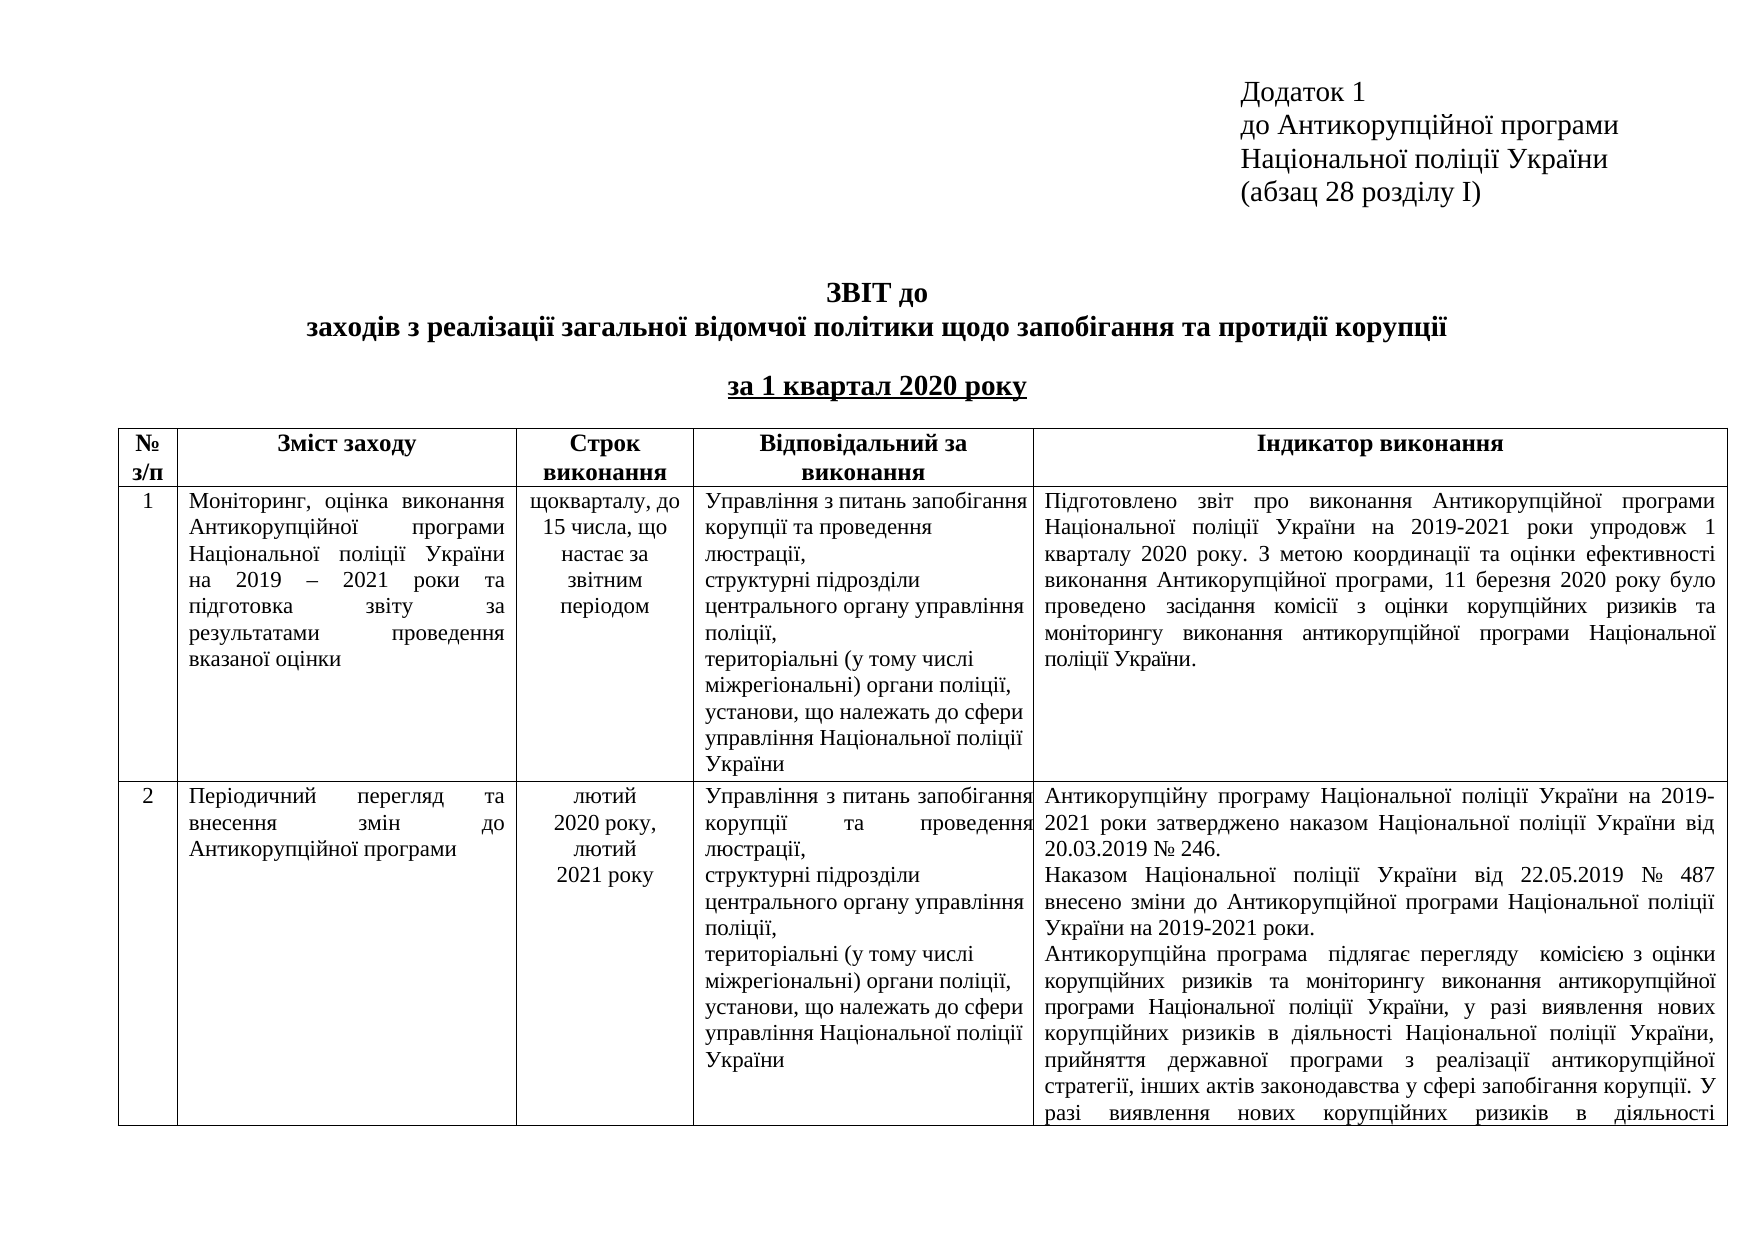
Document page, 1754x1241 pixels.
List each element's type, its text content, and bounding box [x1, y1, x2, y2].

text за 1 квартал 2020 року [118, 368, 1636, 402]
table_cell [517, 782, 693, 1125]
table_cell 2 [119, 782, 177, 1125]
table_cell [178, 782, 516, 1125]
table_header Строк виконання [517, 429, 693, 486]
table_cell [1034, 782, 1727, 1125]
table_header Індикатор виконання [1034, 429, 1727, 486]
text до Антикорупційної програми [1240, 107, 1636, 141]
table_cell Моніторинг, оцінка виконання Антикорупційної програми Національної поліції України на 2019 – 2021 роки та підготовка звіту за результатами проведення вказаної оцінки [178, 487, 516, 781]
text (абзац 28 розділу І) [1240, 174, 1636, 208]
text Додаток 1 [1240, 74, 1636, 107]
table_cell щокварталу, до 15 числа, що настає за звітним періодом [517, 487, 693, 781]
text Національної поліції України [1240, 141, 1636, 174]
text ЗВІТ до [118, 275, 1636, 309]
table_header № з/п [119, 429, 177, 486]
table_cell Підготовлено звіт про виконання Антикорупційної програми Національної поліції України на 2019-2021 роки упродовж 1 кварталу 2020 року. З метою координації та оцінки ефективності виконання Антикорупційної програми, 11 березня 2020 року було проведено засідання комісії з оцінки корупційних ризиків та моніторингу виконання антикорупційної програми Національної поліції України. [1034, 487, 1727, 781]
table_cell 1 [119, 487, 177, 781]
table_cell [694, 782, 1033, 1125]
text заходів з реалізації загальної відомчої політики щодо запобігання та протидії корупції [118, 309, 1636, 342]
table_header Відповідальний за виконання [694, 429, 1033, 486]
table_header Зміст заходу [178, 429, 516, 486]
